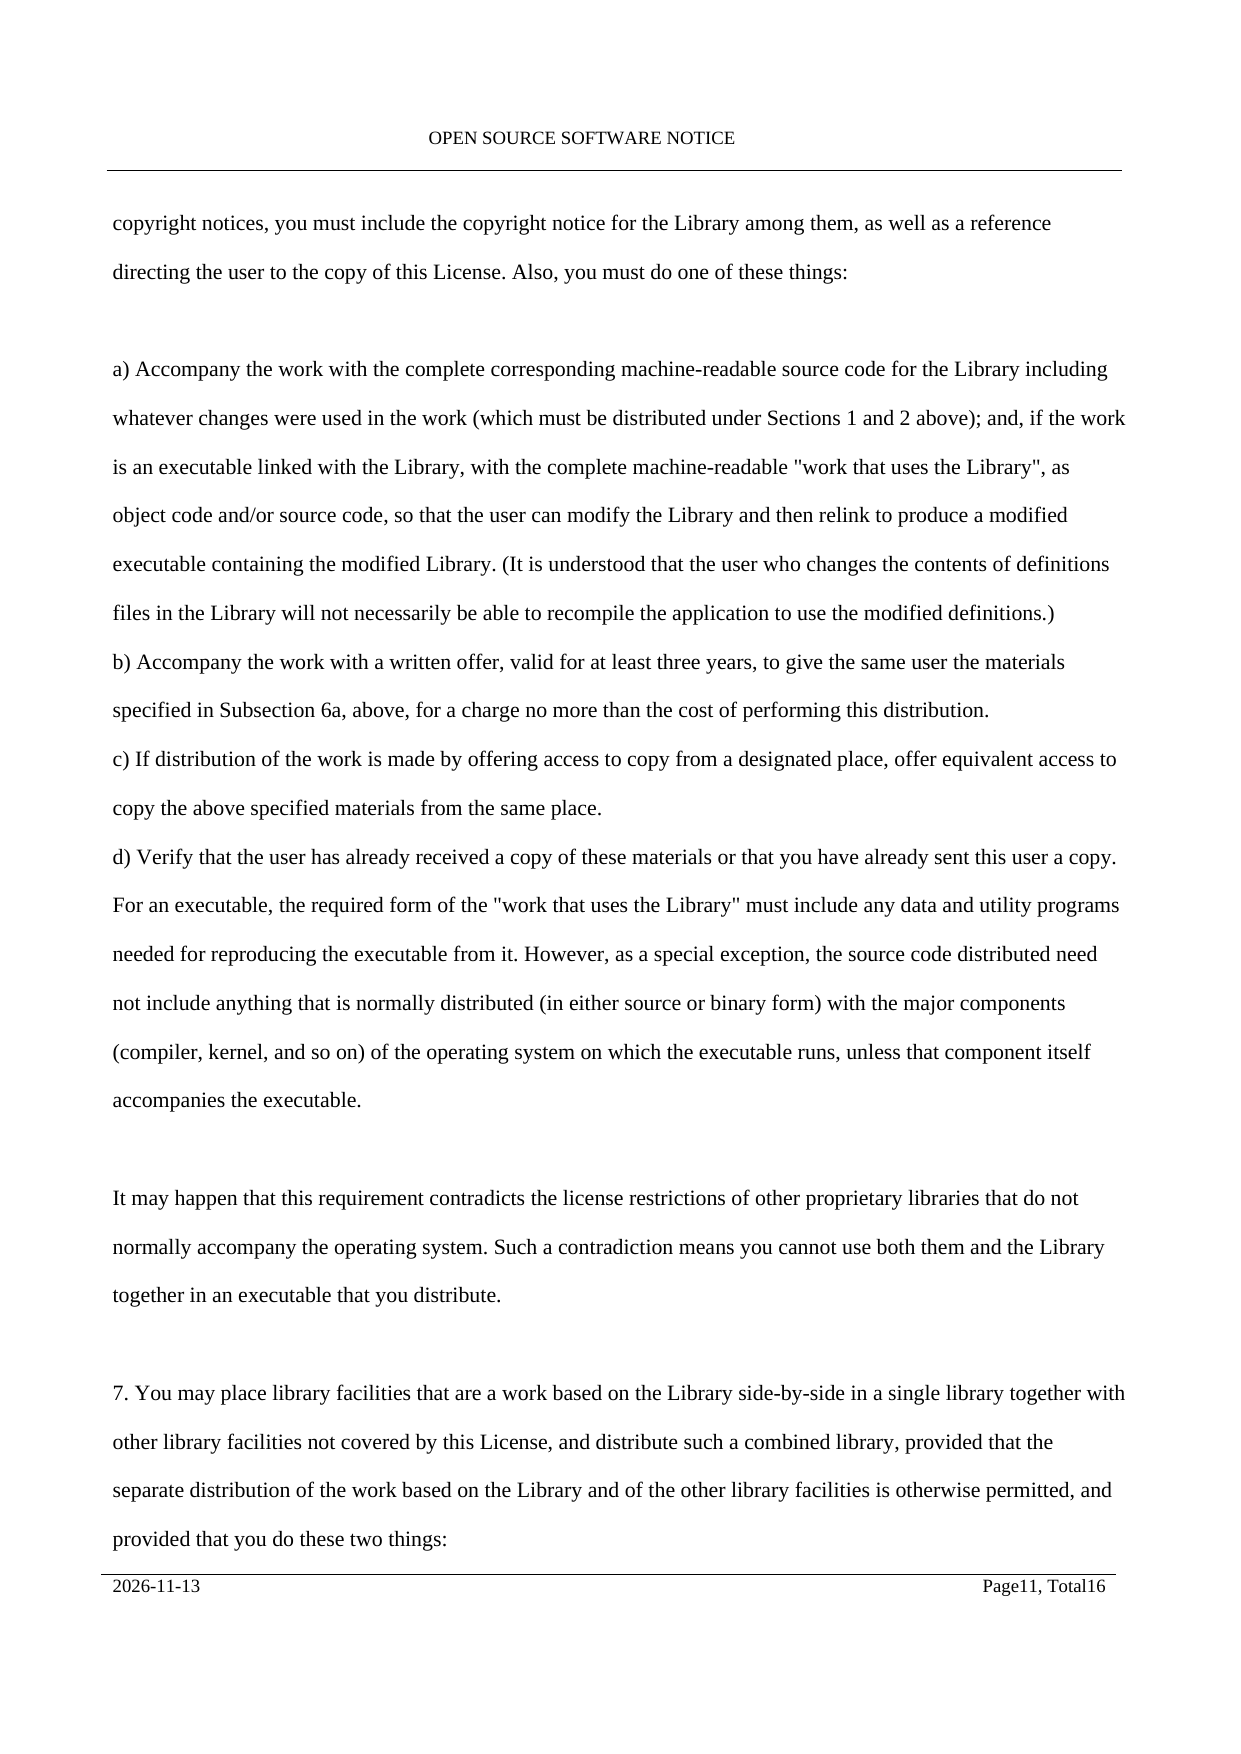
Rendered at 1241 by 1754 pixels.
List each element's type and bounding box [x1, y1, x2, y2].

text [112, 206, 1128, 1555]
